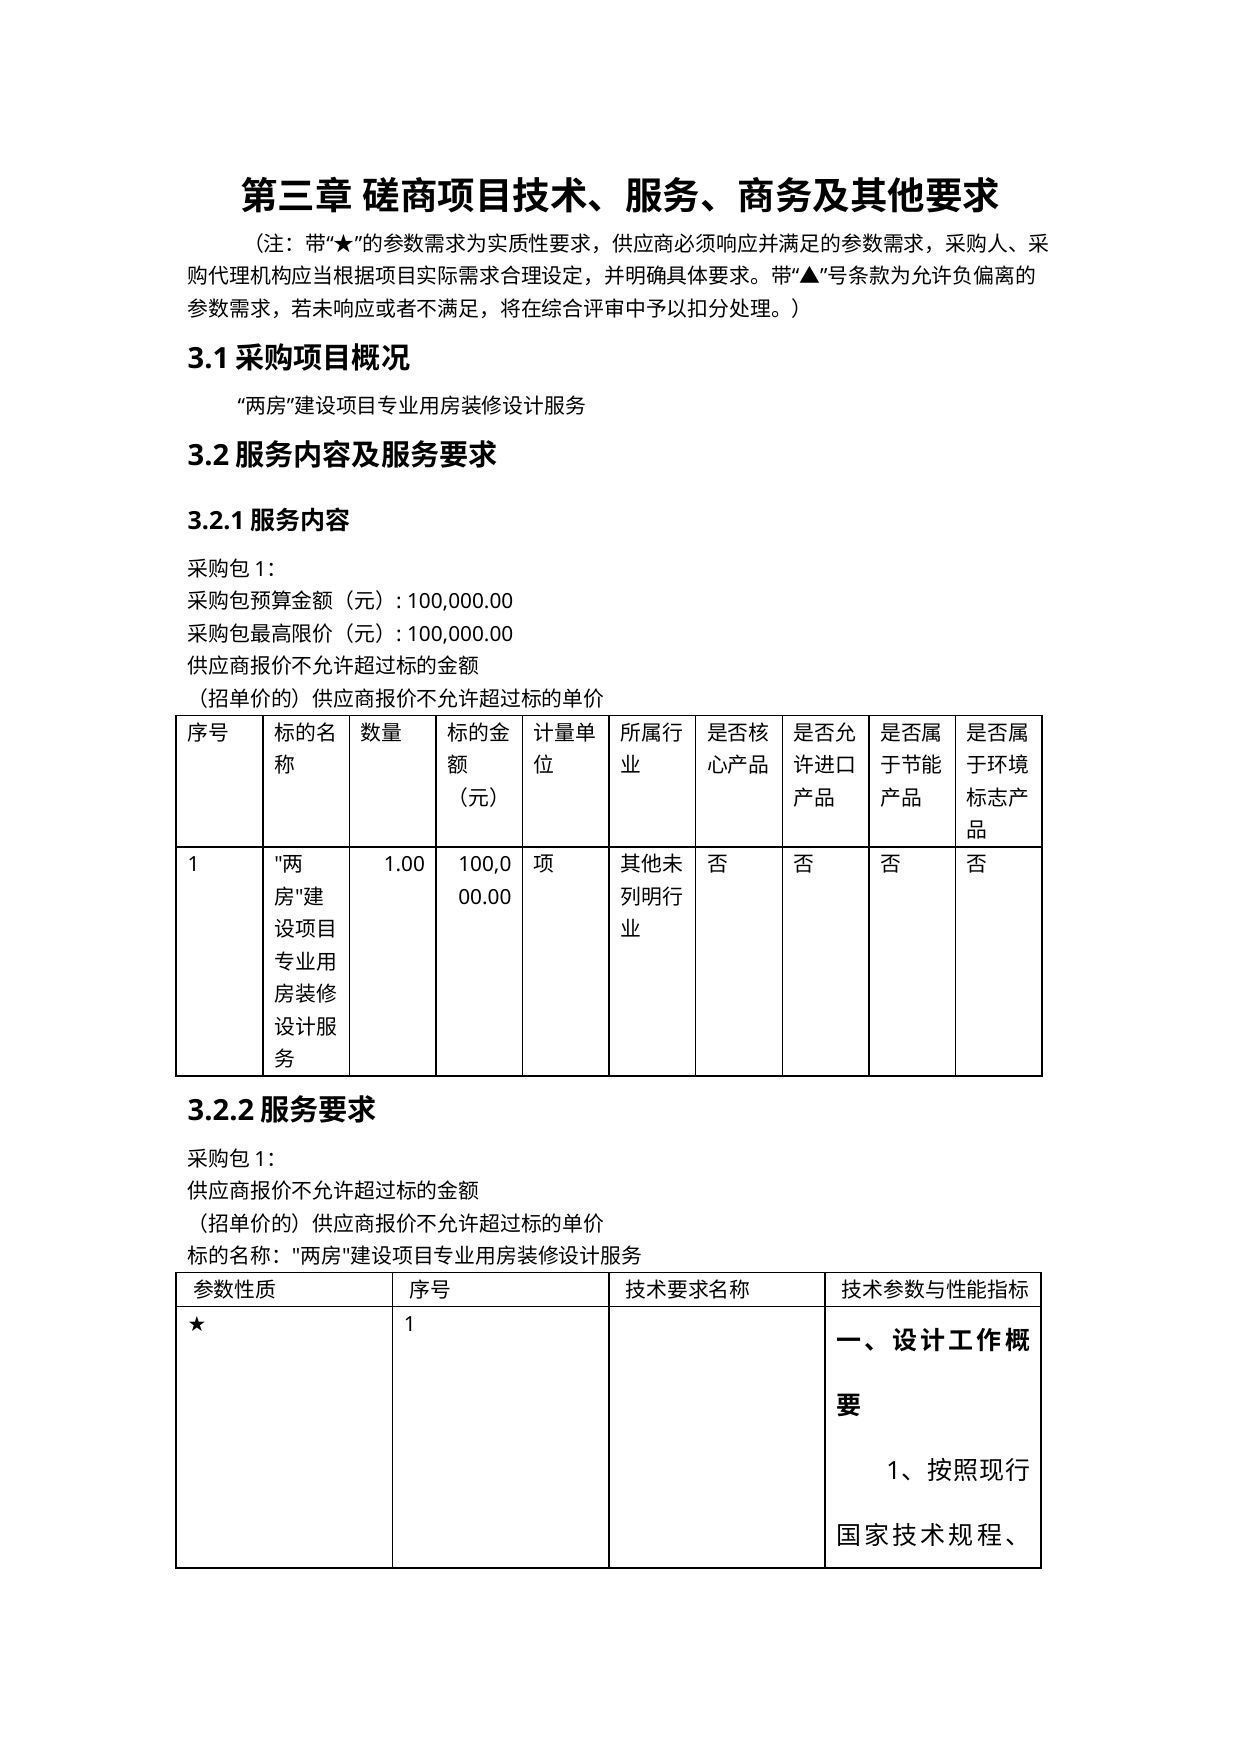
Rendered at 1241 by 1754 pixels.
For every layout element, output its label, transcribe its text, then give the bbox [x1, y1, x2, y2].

table_header 是否属于环境标志产品 [956, 716, 1041, 846]
text 标的名称："两房"建设项目专业用房装修设计服务 [187, 1239, 1053, 1272]
table_cell 项 [523, 848, 608, 1075]
table_cell 其他未列明行业 [610, 848, 695, 1075]
table_header 标的金额 （元） [437, 716, 522, 846]
text 采购包1： [187, 552, 1053, 584]
table_cell 1.00 [350, 848, 435, 1075]
table_header 序号 [393, 1273, 608, 1306]
text 采购包预算金额（元）: 100,000.00 [187, 584, 1053, 617]
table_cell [826, 1307, 1040, 1567]
text 3.1采购项目概况 [187, 324, 1053, 389]
table_header 是否属于节能产品 [870, 716, 955, 846]
table_header 是否允许进口产品 [783, 716, 868, 846]
table_cell ★ [177, 1307, 392, 1567]
table_header 标的名称 [264, 716, 349, 846]
table_header 是否核心产品 [696, 716, 782, 846]
table_cell [610, 1307, 824, 1567]
text 采购包1： [187, 1142, 1053, 1174]
table_header 序号 [177, 716, 262, 846]
table_cell 否 [696, 848, 782, 1075]
table_cell 否 [783, 848, 868, 1075]
text （注：带“★”的参数需求为实质性要求，供应商必须响应并满足的参数需求，采购人、采购代理机构应当根据项目实际需求合理设定，并明确具体要求。带“▲”号条款为允许负偏离的参数需求，若未响应或者不满足，将在综合评审中予以扣分处理。） [187, 227, 1053, 324]
table_header 计量单位 [523, 716, 608, 846]
table_header 所属行业 [610, 716, 695, 846]
table_header 数量 [350, 716, 435, 846]
text 采购包最高限价（元）: 100,000.00 [187, 617, 1053, 649]
table_cell "两房"建设项目专业用房装修设计服务 [264, 848, 349, 1075]
text “两房”建设项目专业用房装修设计服务 [187, 389, 1053, 422]
table_cell 100,000.00 [437, 848, 522, 1075]
table_cell 否 [870, 848, 955, 1075]
text 3.2.1服务内容 [187, 487, 1053, 552]
text 供应商报价不允许超过标的金额 [187, 1174, 1053, 1207]
table_cell 否 [956, 848, 1041, 1075]
text （招单价的）供应商报价不允许超过标的单价 [187, 682, 1053, 714]
table_header 技术要求名称 [610, 1273, 824, 1306]
text 供应商报价不允许超过标的金额 [187, 649, 1053, 682]
table_header 技术参数与性能指标 [826, 1273, 1040, 1306]
table_header 参数性质 [177, 1273, 392, 1306]
text （招单价的）供应商报价不允许超过标的单价 [187, 1207, 1053, 1239]
text 第三章 磋商项目技术、服务、商务及其他要求 [187, 162, 1053, 227]
table_cell 1 [177, 848, 262, 1075]
text 3.2服务内容及服务要求 [187, 422, 1053, 487]
table_cell 1 [393, 1307, 608, 1567]
text 3.2.2服务要求 [187, 1077, 1053, 1142]
